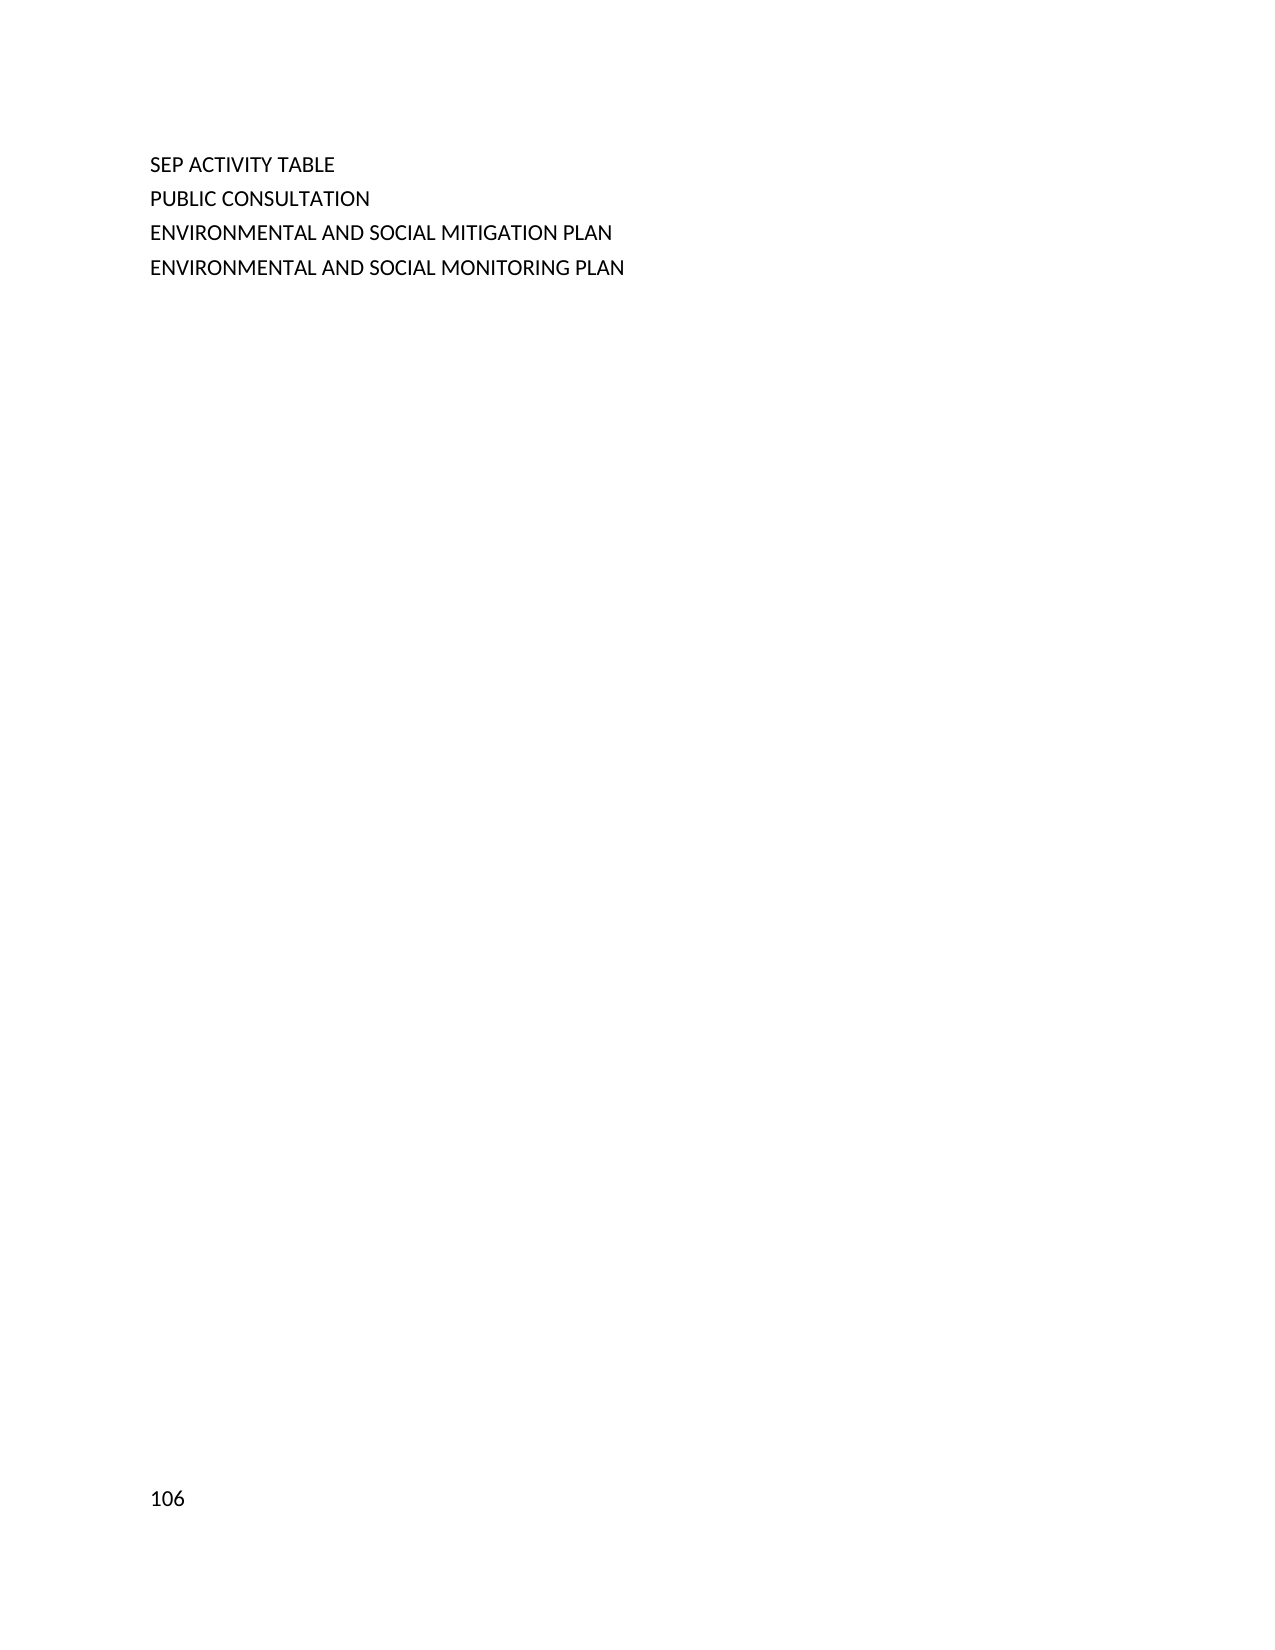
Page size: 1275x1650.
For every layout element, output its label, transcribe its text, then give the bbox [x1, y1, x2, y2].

text ENVIRONMENTAL AND SOCIAL MITIGATION PLAN [150, 218, 1228, 247]
text ENVIRONMENTAL AND SOCIAL MONITORING PLAN [150, 253, 1228, 281]
text SEP ACTIVITY TABLE [150, 150, 1228, 178]
text PUBLIC CONSULTATION [150, 184, 1228, 212]
